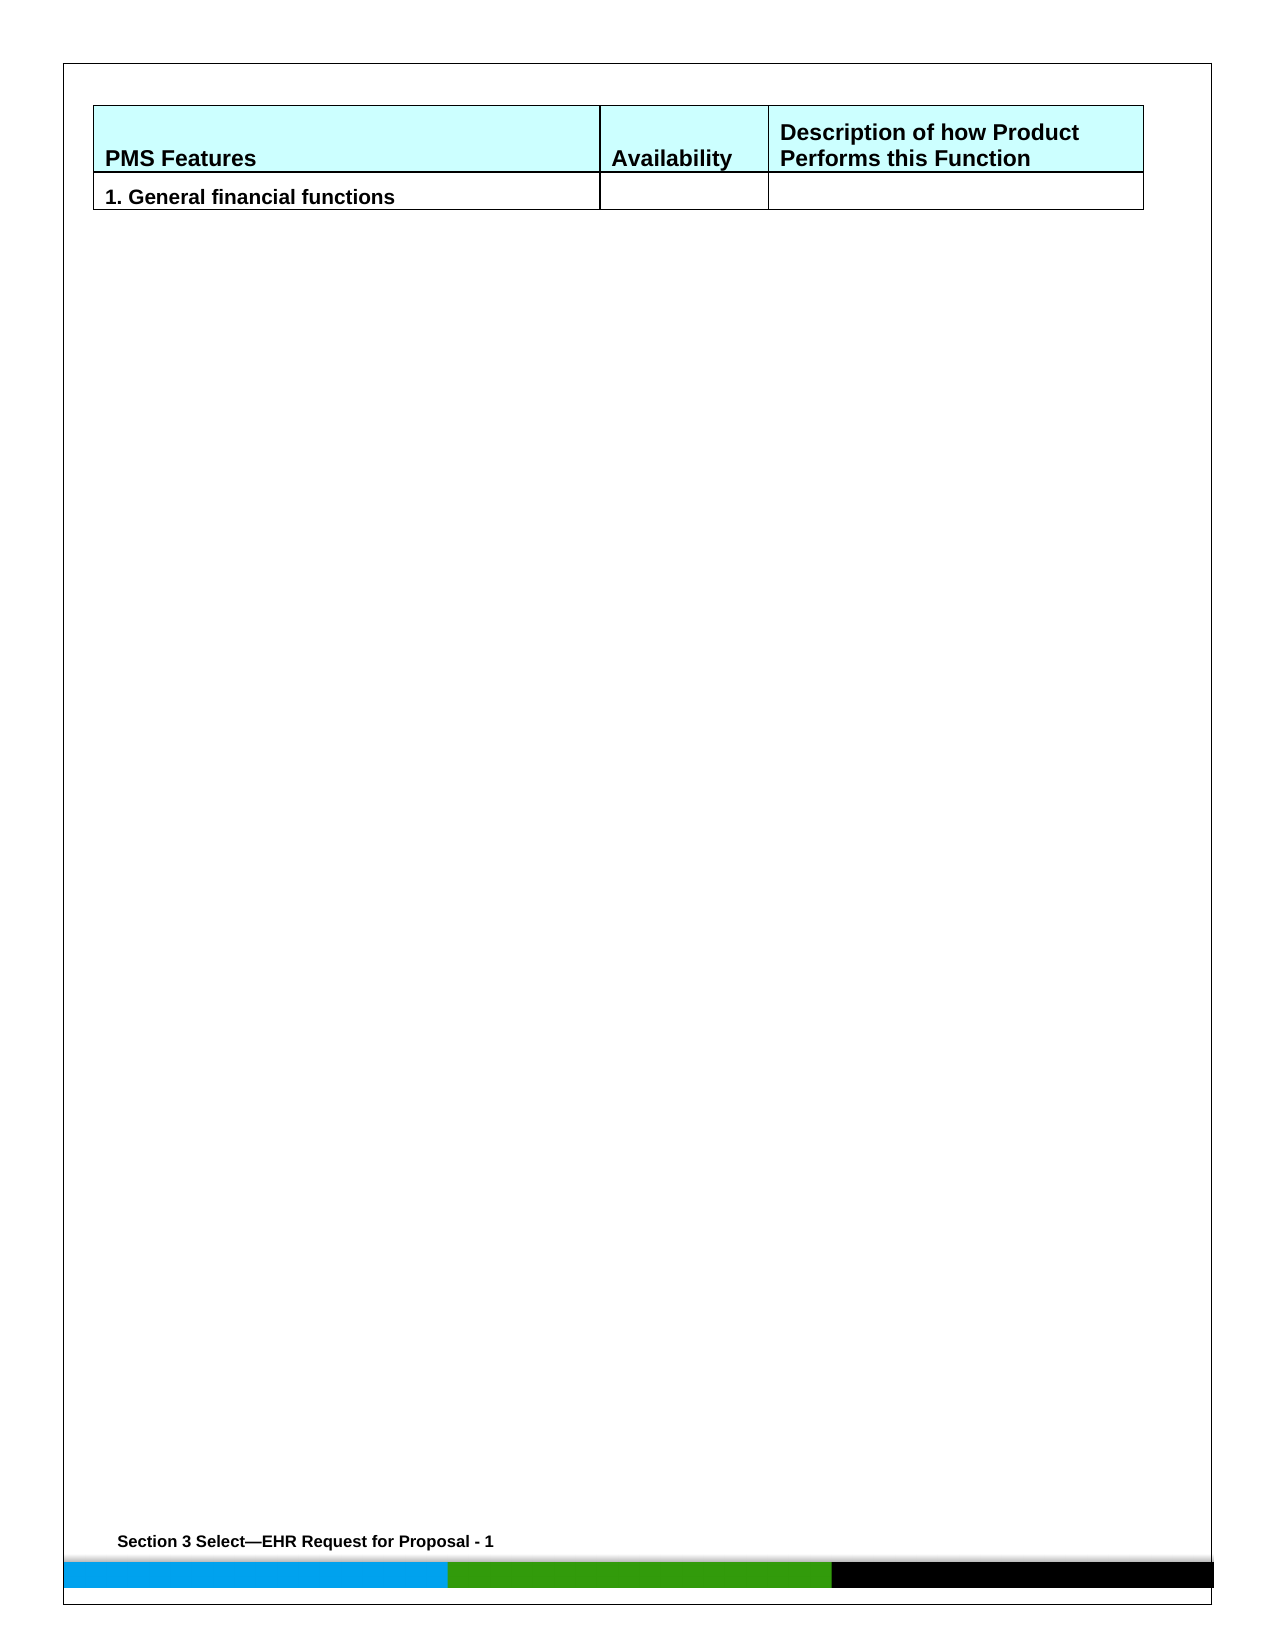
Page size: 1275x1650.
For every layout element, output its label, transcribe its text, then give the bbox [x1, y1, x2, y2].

table_cell [769, 173, 1143, 209]
table_header Description of how Product Performs this Function [769, 106, 1143, 171]
picture [64, 1554, 1211, 1588]
table_cell 1. General financial functions [94, 173, 599, 209]
table_header Availability [601, 106, 768, 171]
table_cell [601, 173, 768, 209]
table_header PMS Features [94, 106, 599, 171]
